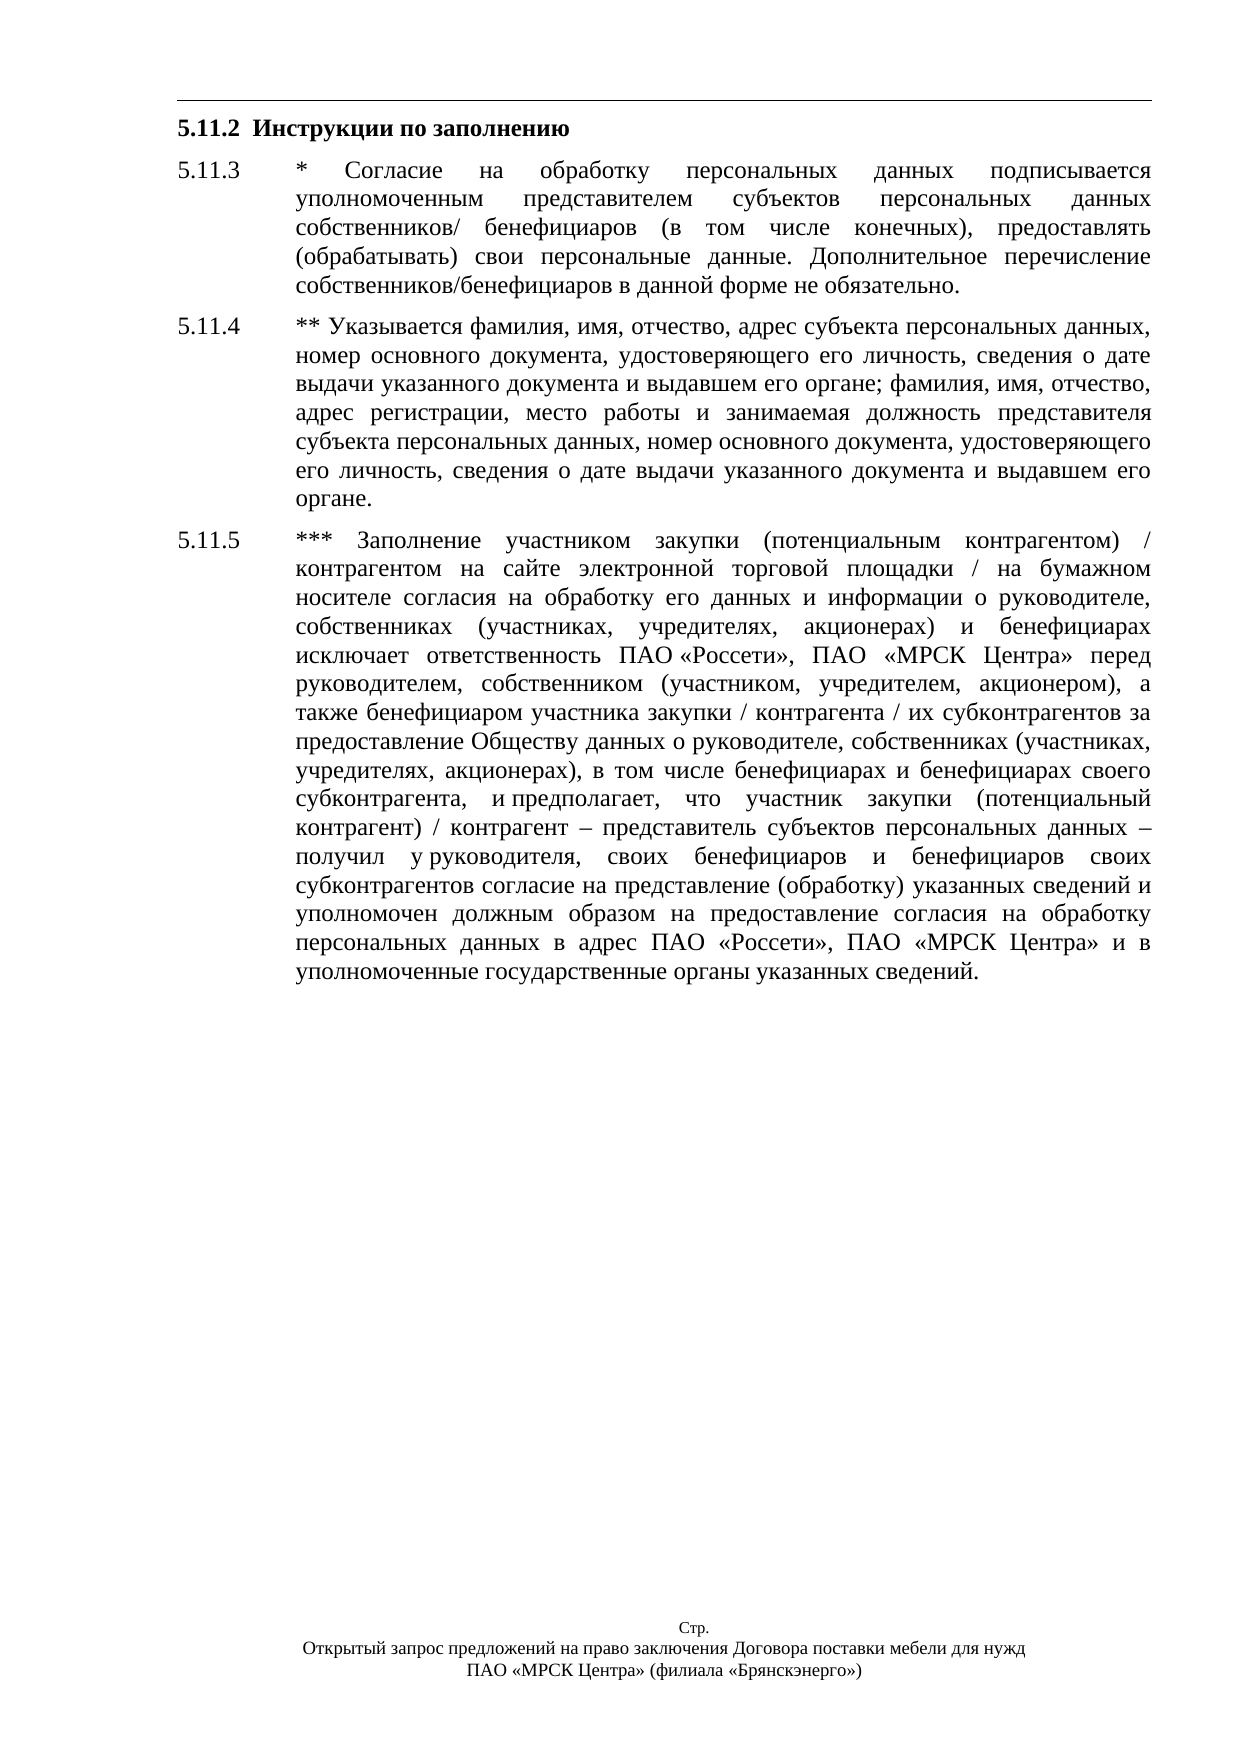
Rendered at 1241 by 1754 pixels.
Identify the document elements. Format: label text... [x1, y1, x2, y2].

subtitle *** Заполнение участником закупки (потенциальным контрагентом) / контрагентом на сайте электронной торговой площадки / на бумажном носителе согласия на обработку его данных и информации о руководителе, собственниках (участниках, учредителях, акционерах) и бенефициарах исключает ответственность ПАО «Россети», ПАО «МРСК Центра» перед руководителем, собственником (участником, учредителем, акционером), а также бенефициаром участника закупки / контрагента / их субконтрагентов за предоставление Обществу данных о руководителе, собственниках (участниках, учредителях, акционерах), в том числе бенефициарах и бенефициарах своего субконтрагента, и предполагает, что участник закупки (потенциальный контрагент) / контрагент – представитель субъектов персональных данных – получил у руководителя, своих бенефициаров и бенефициаров своих субконтрагентов согласие на представление (обработку) указанных сведений и уполномочен должным образом на предоставление согласия на обработку персональных данных в адрес ПАО «Россети», ПАО «МРСК Центра» и в уполномоченные государственные органы указанных сведений. [177, 525, 1152, 985]
subtitle ** Указывается фамилия, имя, отчество, адрес субъекта персональных данных, номер основного документа, удостоверяющего его личность, сведения о дате выдачи указанного документа и выдавшем его органе; фамилия, имя, отчество, адрес регистрации, место работы и занимаемая должность представителя субъекта персональных данных, номер основного документа, удостоверяющего его личность, сведения о дате выдачи указанного документа и выдавшем его органе. [177, 311, 1152, 512]
subtitle * Согласие на обработку персональных данных подписывается уполномоченным представителем субъектов персональных данных собственников/ бенефициаров (в том числе конечных), предоставлять (обрабатывать) свои персональные данные. Дополнительное перечисление собственников/бенефициаров в данной форме не обязательно. [177, 155, 1152, 298]
subtitle Инструкции по заполнению [177, 113, 1152, 142]
